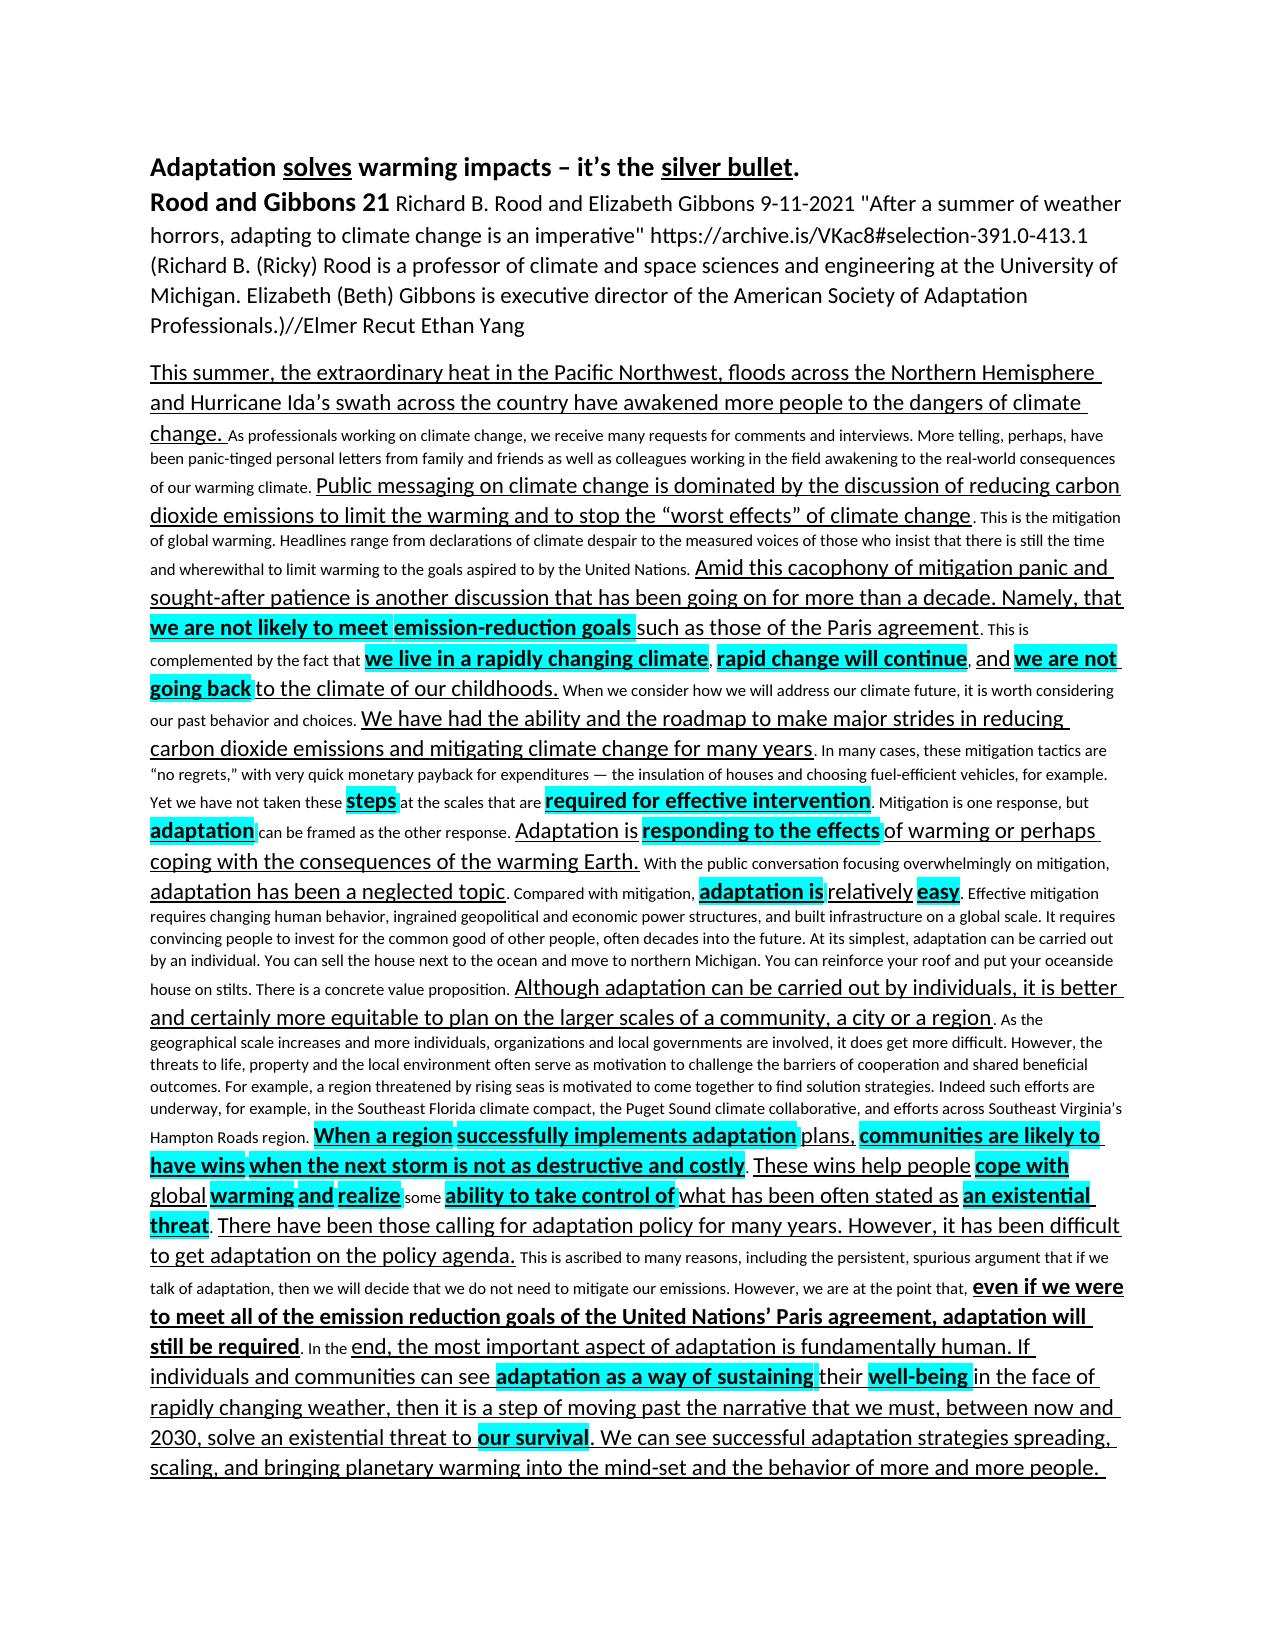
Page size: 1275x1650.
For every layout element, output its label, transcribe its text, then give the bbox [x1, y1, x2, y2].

text Rood and Gibbons 21 Richard B. Rood and Elizabeth Gibbons 9-11-2021 "After a summer of weather horrors, adapting to climate change is an imperative" https://archive.is/VKac8#selection-391.0-413.1 (Richard B. (Ricky) Rood is a professor of climate and space sciences and engineering at the University of Michigan. Elizabeth (Beth) Gibbons is executive director of the American Society of Adaptation Professionals.)//Elmer Recut Ethan Yang [150, 186, 1125, 339]
subtitle Adaptation solves warming impacts – it’s the silver bullet. [150, 150, 1125, 183]
